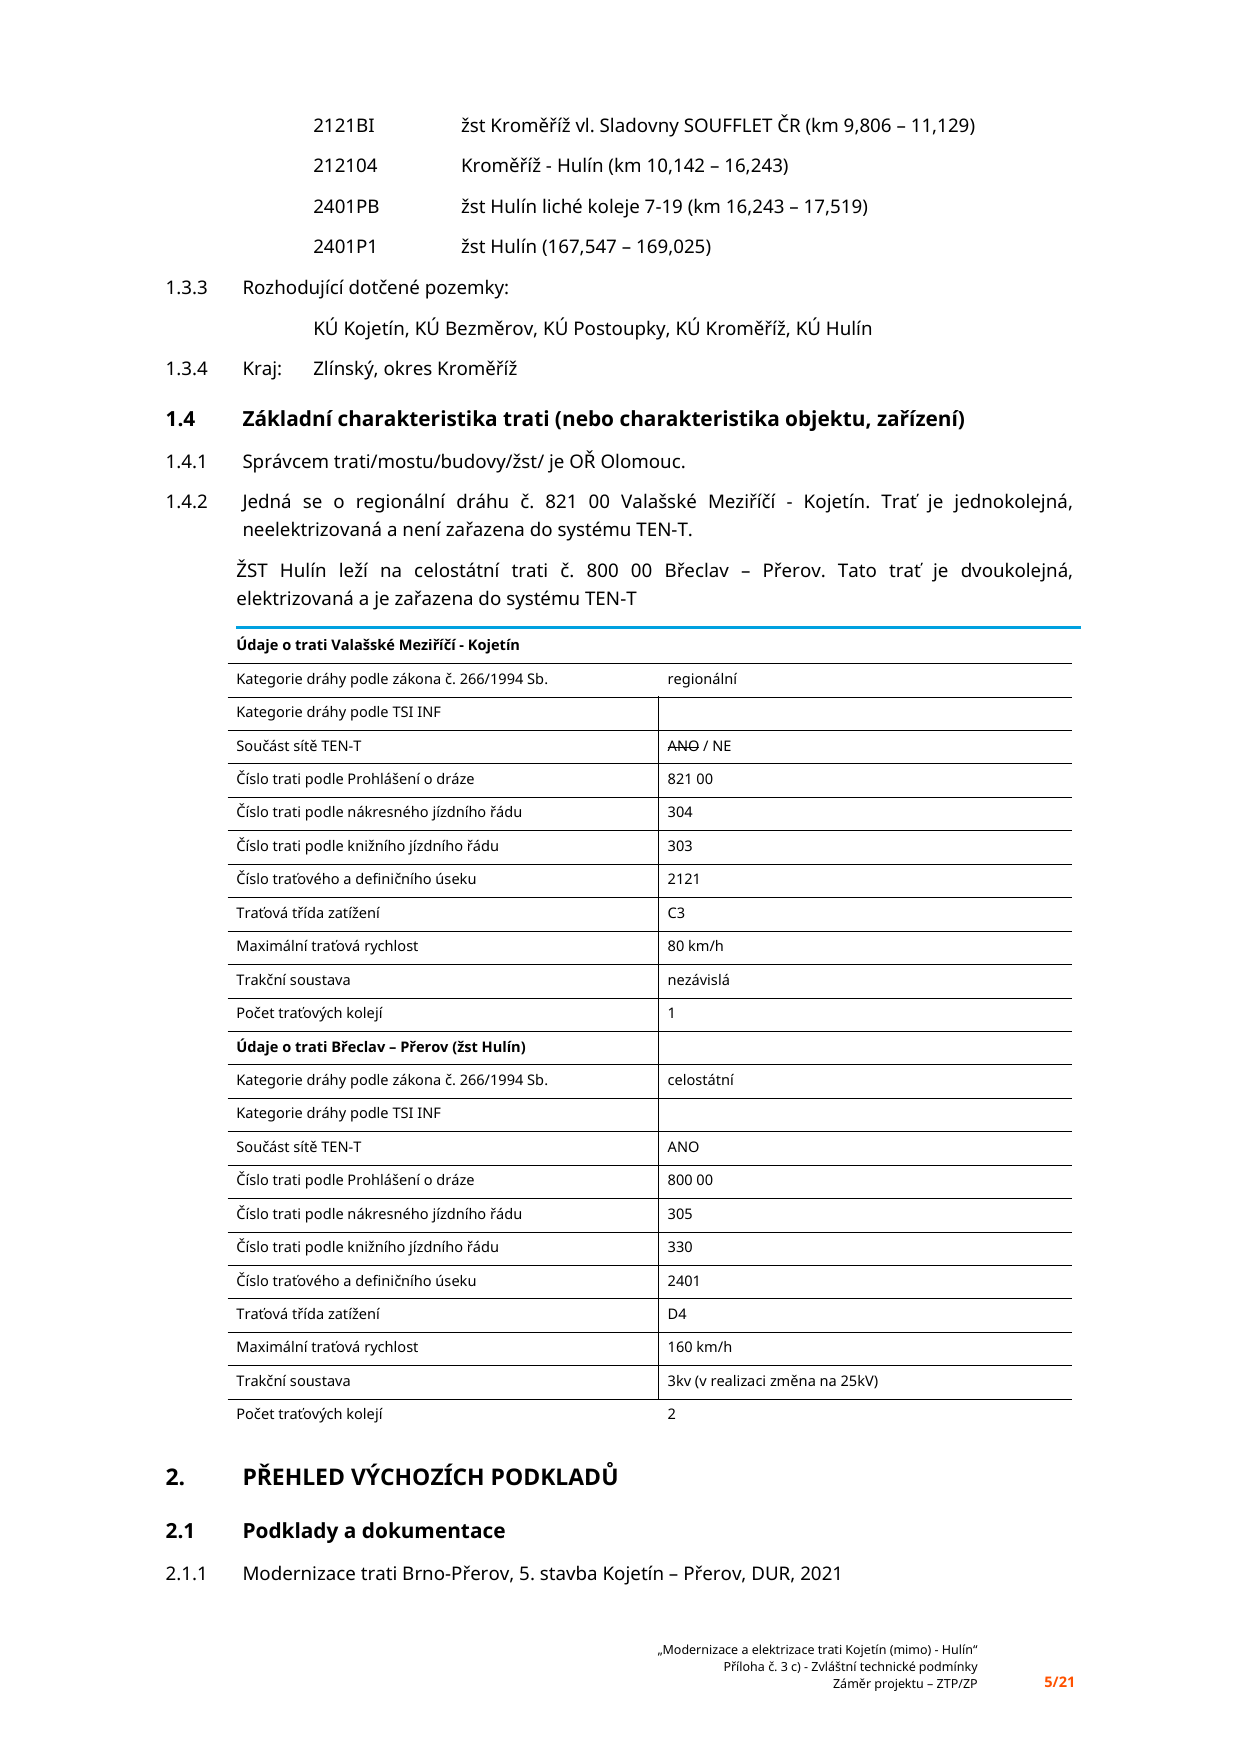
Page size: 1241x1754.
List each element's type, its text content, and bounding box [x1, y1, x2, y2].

list 2401P1 žst Hulín (167,547 – 169,025) [313, 234, 1075, 259]
table_header Kategorie dráhy podle zákona č. 266/1994 Sb. [228, 664, 658, 696]
list KÚ Kojetín, KÚ Bezměrov, KÚ Postoupky, KÚ Kroměříž, KÚ Hulín [242, 315, 1075, 340]
text Jedná se o regionální dráhu č. 821 00 Valašské Meziříčí - Kojetín. Trať je jednokolejná, neelektrizovaná a není zařazena do systému TEN-T. [165, 488, 1075, 542]
table_cell Traťová třída zatížení [228, 1299, 658, 1332]
table_cell Číslo trati podle knižního jízdního řádu [228, 1233, 658, 1265]
table_header regionální [659, 664, 1072, 696]
table_cell [659, 1032, 1072, 1064]
list 2121BI žst Kroměříž vl. Sladovny SOUFFLET ČR (km 9,806 – 11,129) [313, 112, 1075, 138]
table_cell [659, 698, 1072, 730]
table_cell ANO [659, 1132, 1072, 1164]
table_cell 800 00 [659, 1166, 1072, 1198]
table_cell 821 00 [659, 764, 1072, 797]
table_cell Počet traťových kolejí [228, 1400, 658, 1432]
table_cell Číslo trati podle Prohlášení o dráze [228, 1166, 658, 1198]
table_cell Maximální traťová rychlost [228, 1333, 658, 1365]
table_cell 2401 [659, 1266, 1072, 1298]
text Podklady a dokumentace [165, 1516, 1075, 1545]
text PŘEHLED VÝCHOZÍCH PODKLADŮ [165, 1461, 1075, 1492]
table_cell Číslo trati podle knižního jízdního řádu [228, 831, 658, 864]
table_cell 305 [659, 1199, 1072, 1231]
table_cell Kategorie dráhy podle zákona č. 266/1994 Sb. [228, 1065, 658, 1098]
table_cell nezávislá [659, 965, 1072, 997]
table_cell Součást sítě TEN-T [228, 1132, 658, 1164]
list 2401PB žst Hulín liché koleje 7-19 (km 16,243 – 17,519) [313, 193, 1075, 219]
table_cell 303 [659, 831, 1072, 864]
table_cell Kategorie dráhy podle TSI INF [228, 698, 658, 730]
table_cell 80 km/h [659, 932, 1072, 964]
table_cell C3 [659, 898, 1072, 931]
table_cell Trakční soustava [228, 965, 658, 997]
text Rozhodující dotčené pozemky: [165, 274, 1075, 300]
text Správcem trati/mostu/budovy/žst/ je OŘ Olomouc. [165, 448, 1075, 473]
text Kraj: Zlínský, okres Kroměříž [165, 355, 1075, 381]
list ŽST Hulín leží na celostátní trati č. 800 00 Břeclav – Přerov. Tato trať je dvoukolejná, elektrizovaná a je zařazena do systému TEN-T [236, 557, 1075, 611]
list 212104 Kroměříž - Hulín (km 10,142 – 16,243) [313, 153, 1075, 178]
table_cell 2 [659, 1400, 1072, 1432]
table_cell Počet traťových kolejí [228, 999, 658, 1031]
table_cell celostátní [659, 1065, 1072, 1098]
text Modernizace trati Brno-Přerov, 5. stavba Kojetín – Přerov, DUR, 2021 [165, 1560, 1075, 1586]
text Základní charakteristika trati (nebo charakteristika objektu, zařízení) [165, 404, 1075, 433]
table_cell Číslo traťového a definičního úseku [228, 865, 658, 897]
table_cell [659, 1099, 1072, 1131]
text Údaje o trati Valašské Meziříčí - Kojetín [236, 629, 1081, 655]
table_cell 304 [659, 798, 1072, 830]
table_cell Maximální traťová rychlost [228, 932, 658, 964]
table_cell Číslo traťového a definičního úseku [228, 1266, 658, 1298]
table_cell ANO / NE [659, 731, 1072, 763]
table_cell D4 [659, 1299, 1072, 1332]
table_cell Trakční soustava [228, 1366, 658, 1399]
table_cell Kategorie dráhy podle TSI INF [228, 1099, 658, 1131]
table_cell Součást sítě TEN-T [228, 731, 658, 763]
table_cell 3kv (v realizaci změna na 25kV) [659, 1366, 1072, 1399]
table_cell Číslo trati podle nákresného jízdního řádu [228, 1199, 658, 1231]
table_cell 1 [659, 999, 1072, 1031]
table_cell Traťová třída zatížení [228, 898, 658, 931]
table_cell 330 [659, 1233, 1072, 1265]
table_cell 2121 [659, 865, 1072, 897]
table_cell Číslo trati podle nákresného jízdního řádu [228, 798, 658, 830]
table_cell Číslo trati podle Prohlášení o dráze [228, 764, 658, 797]
table_cell Údaje o trati Břeclav – Přerov (žst Hulín) [228, 1032, 658, 1064]
table_cell 160 km/h [659, 1333, 1072, 1365]
